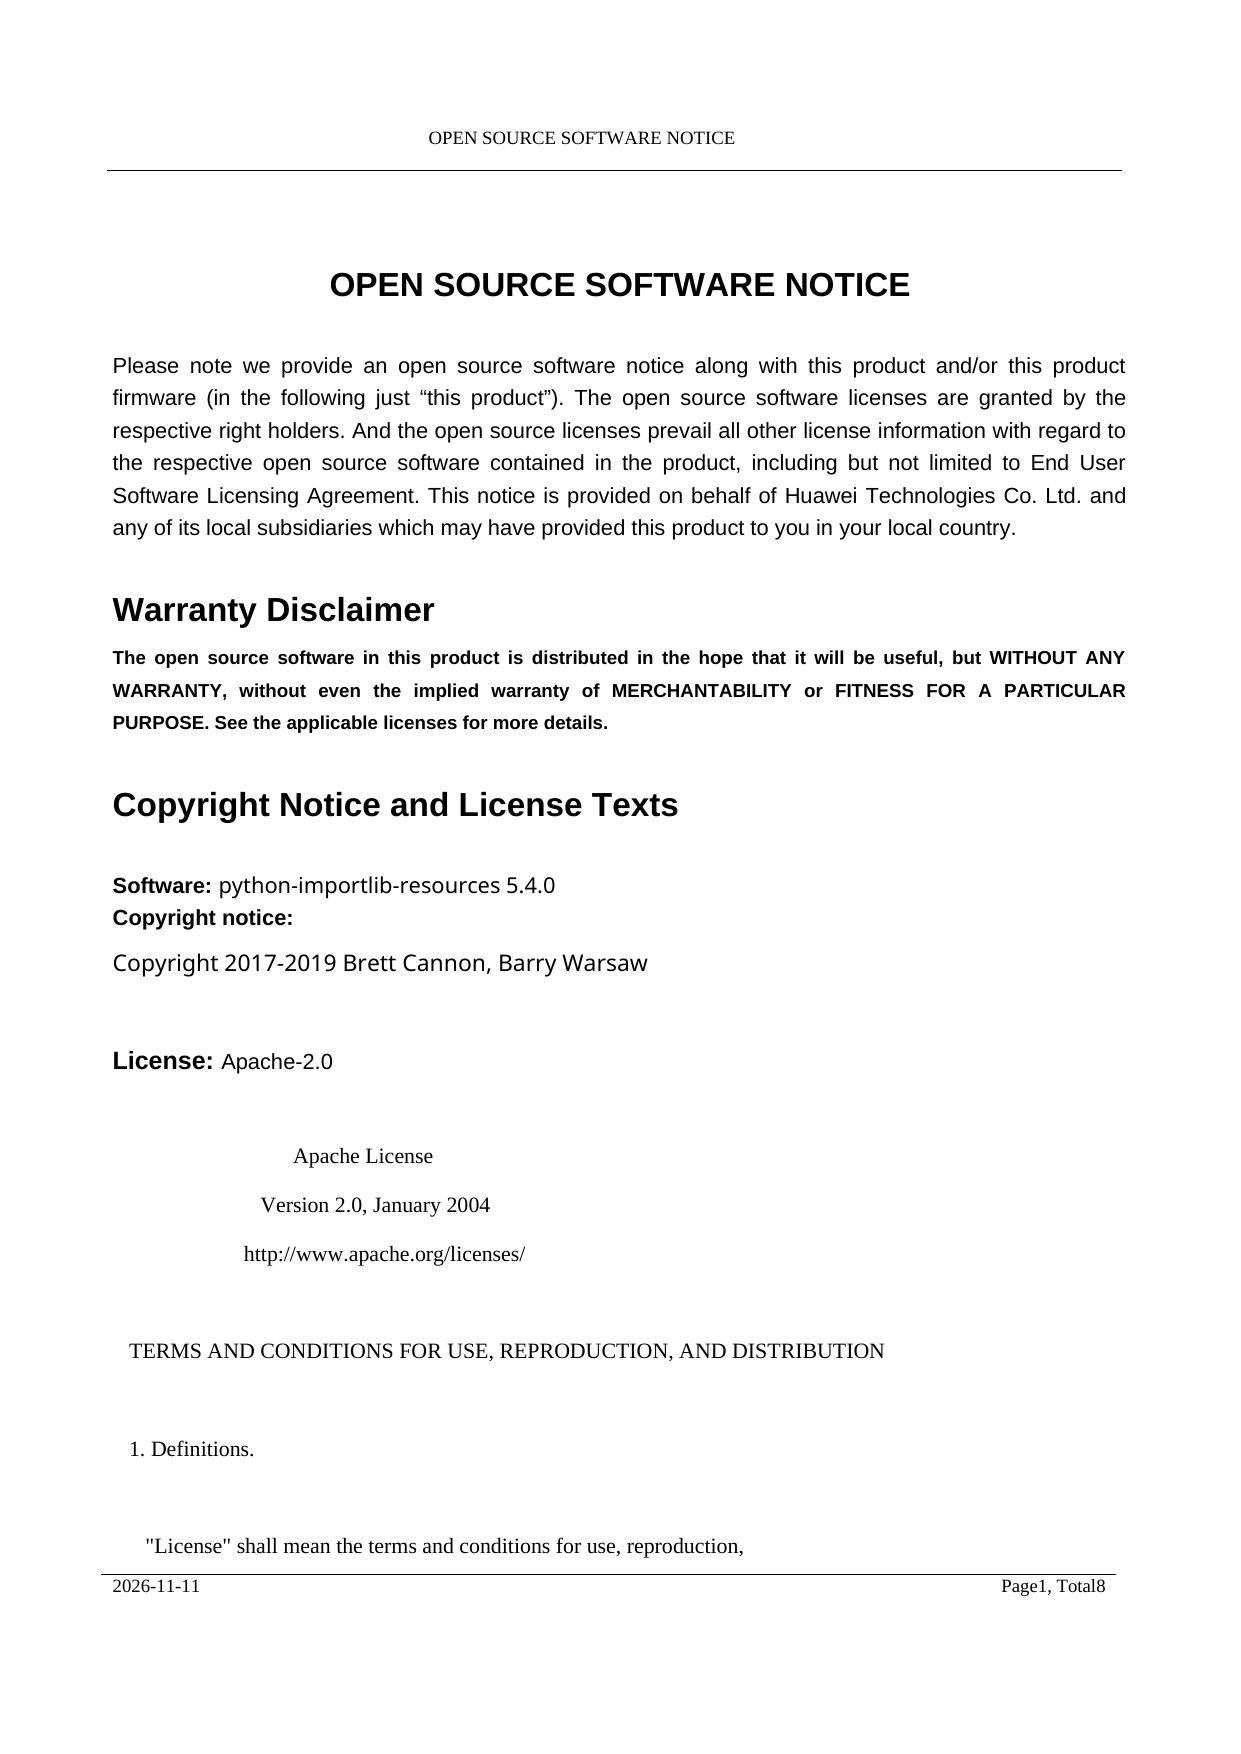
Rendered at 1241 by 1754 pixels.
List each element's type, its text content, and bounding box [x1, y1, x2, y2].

text Please note we provide an open source software notice along with this product and/or this product firmware (in the following just “this product”). The open source software licenses are granted by the respective right holders. And the open source licenses prevail all other license information with regard to the respective open source software contained in the product, including but not limited to End User Software Licensing Agreement. This notice is provided on behalf of Huawei Technologies Co. Ltd. and any of its local subsidiaries which may have provided this product to you in your local country. [112, 349, 1128, 544]
text Copyright Notice and License Texts [112, 771, 1128, 836]
text Copyright notice: [112, 901, 1128, 934]
text Software: python-importlib-resources 5.4.0 [112, 869, 1128, 901]
text Copyright 2017-2019 Brett Cannon, Barry Warsaw [112, 947, 1128, 1028]
text OPEN SOURCE SOFTWARE NOTICE [112, 251, 1128, 316]
text Warranty Disclaimer [112, 576, 1128, 641]
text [112, 1091, 1128, 1562]
text License: Apache-2.0 [112, 1044, 1128, 1077]
text The open source software in this product is distributed in the hope that it will be useful, but WITHOUT ANY WARRANTY, without even the implied warranty of MERCHANTABILITY or FITNESS FOR A PARTICULAR PURPOSE. See the applicable licenses for more details. [112, 641, 1128, 739]
